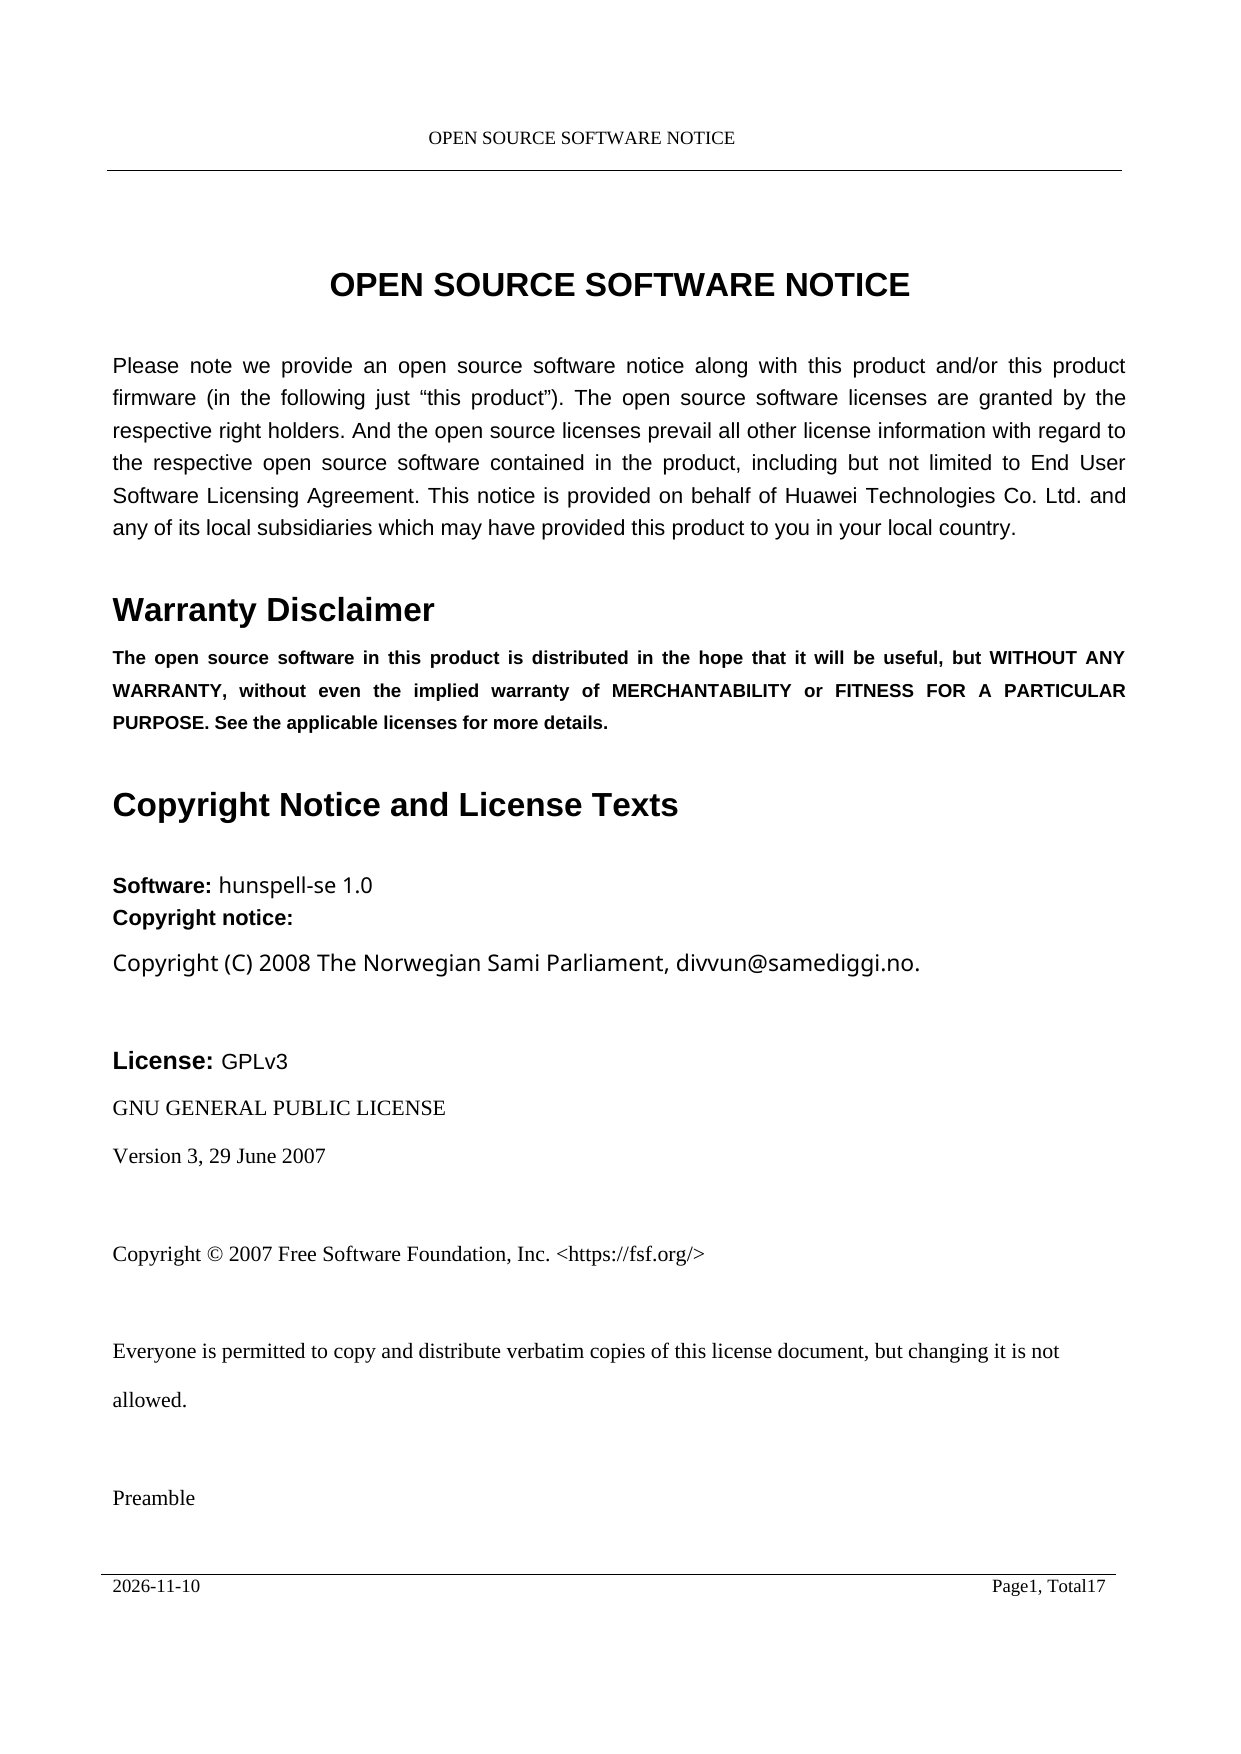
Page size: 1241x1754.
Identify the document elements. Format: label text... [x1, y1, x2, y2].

text Copyright Notice and License Texts [112, 771, 1128, 836]
text Please note we provide an open source software notice along with this product and/or this product firmware (in the following just “this product”). The open source software licenses are granted by the respective right holders. And the open source licenses prevail all other license information with regard to the respective open source software contained in the product, including but not limited to End User Software Licensing Agreement. This notice is provided on behalf of Huawei Technologies Co. Ltd. and any of its local subsidiaries which may have provided this product to you in your local country. [112, 349, 1128, 544]
text License: GPLv3 [112, 1044, 1128, 1077]
text The open source software in this product is distributed in the hope that it will be useful, but WITHOUT ANY WARRANTY, without even the implied warranty of MERCHANTABILITY or FITNESS FOR A PARTICULAR PURPOSE. See the applicable licenses for more details. [112, 641, 1128, 739]
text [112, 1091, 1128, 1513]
text OPEN SOURCE SOFTWARE NOTICE [112, 251, 1128, 316]
text Copyright (C) 2008 The Norwegian Sami Parliament, divvun@samediggi.no. [112, 947, 1128, 1028]
text Software: hunspell-se 1.0 [112, 869, 1128, 901]
text Warranty Disclaimer [112, 576, 1128, 641]
text Copyright notice: [112, 901, 1128, 934]
